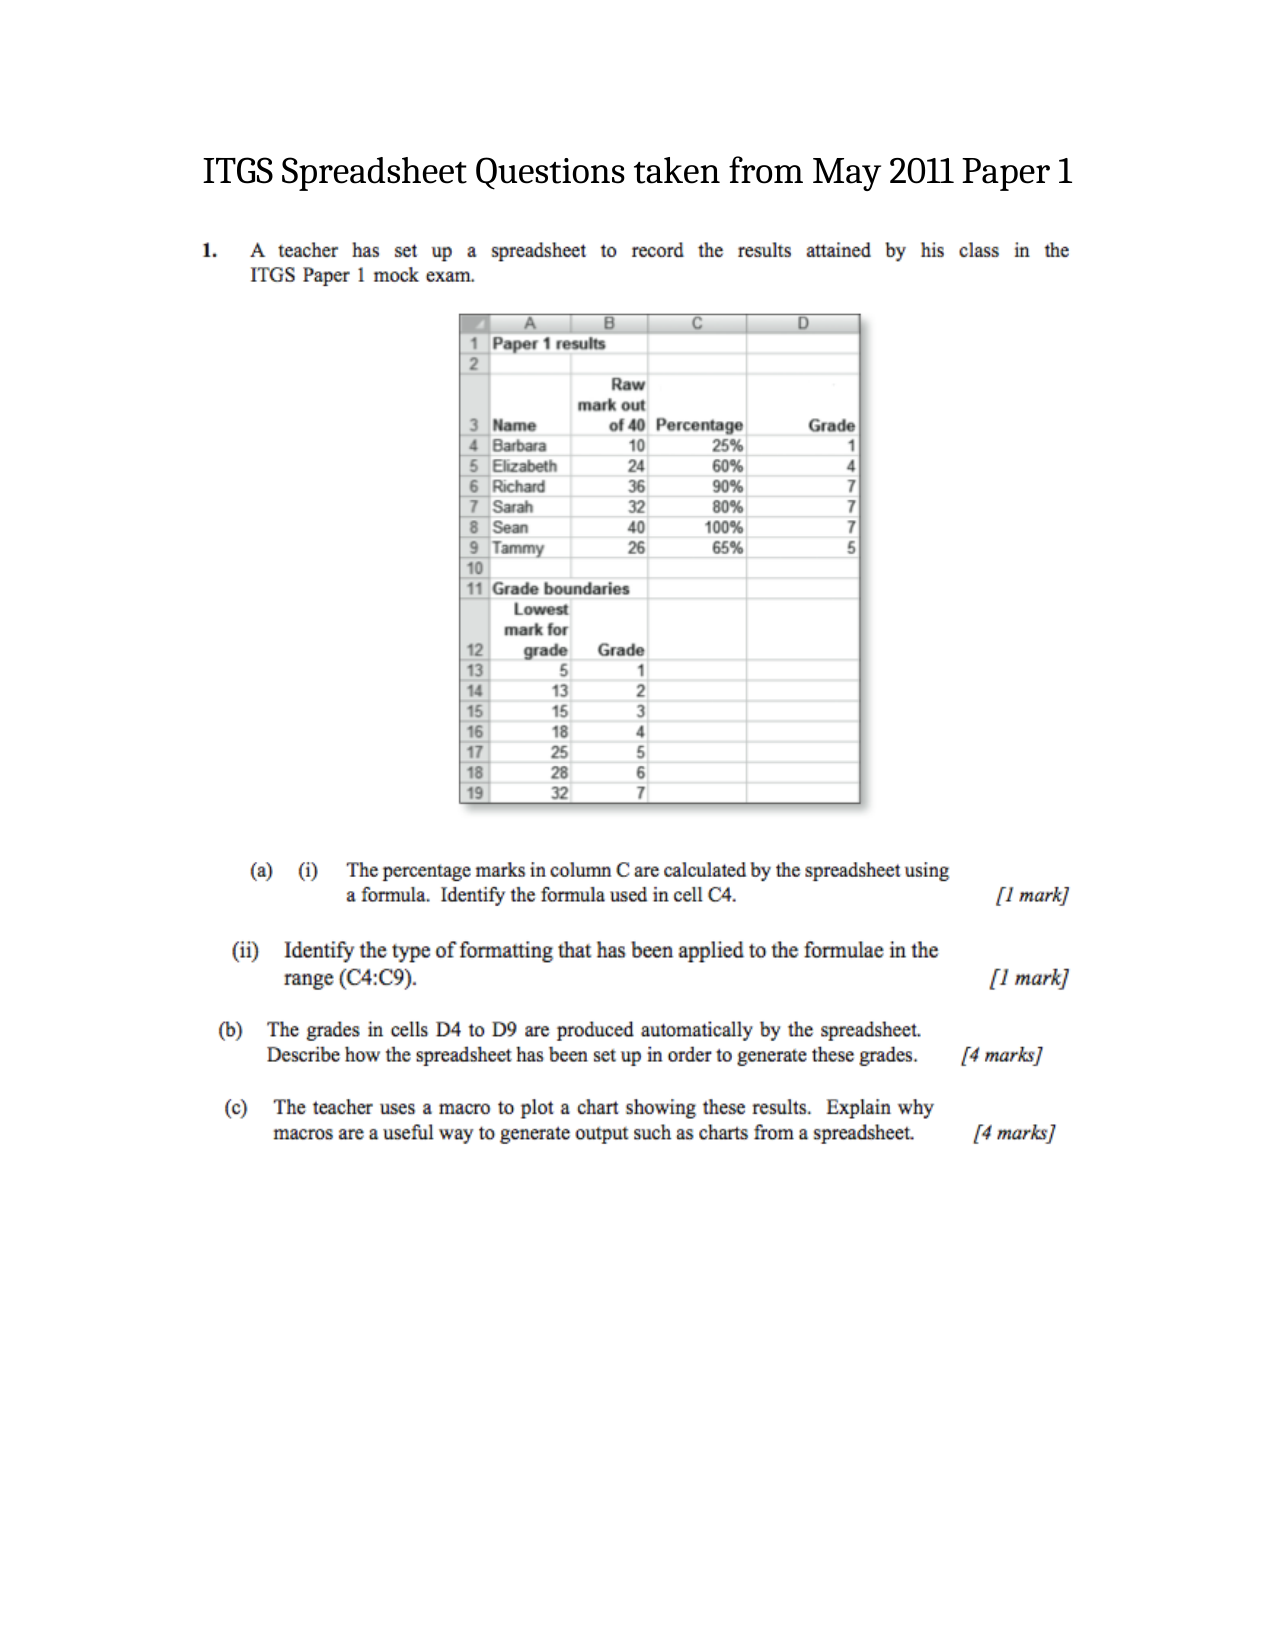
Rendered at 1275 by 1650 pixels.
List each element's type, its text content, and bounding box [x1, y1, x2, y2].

text ITGS Spreadsheet Questions taken from May 2011 Paper 1 [187, 150, 1087, 193]
picture [187, 231, 1088, 1156]
